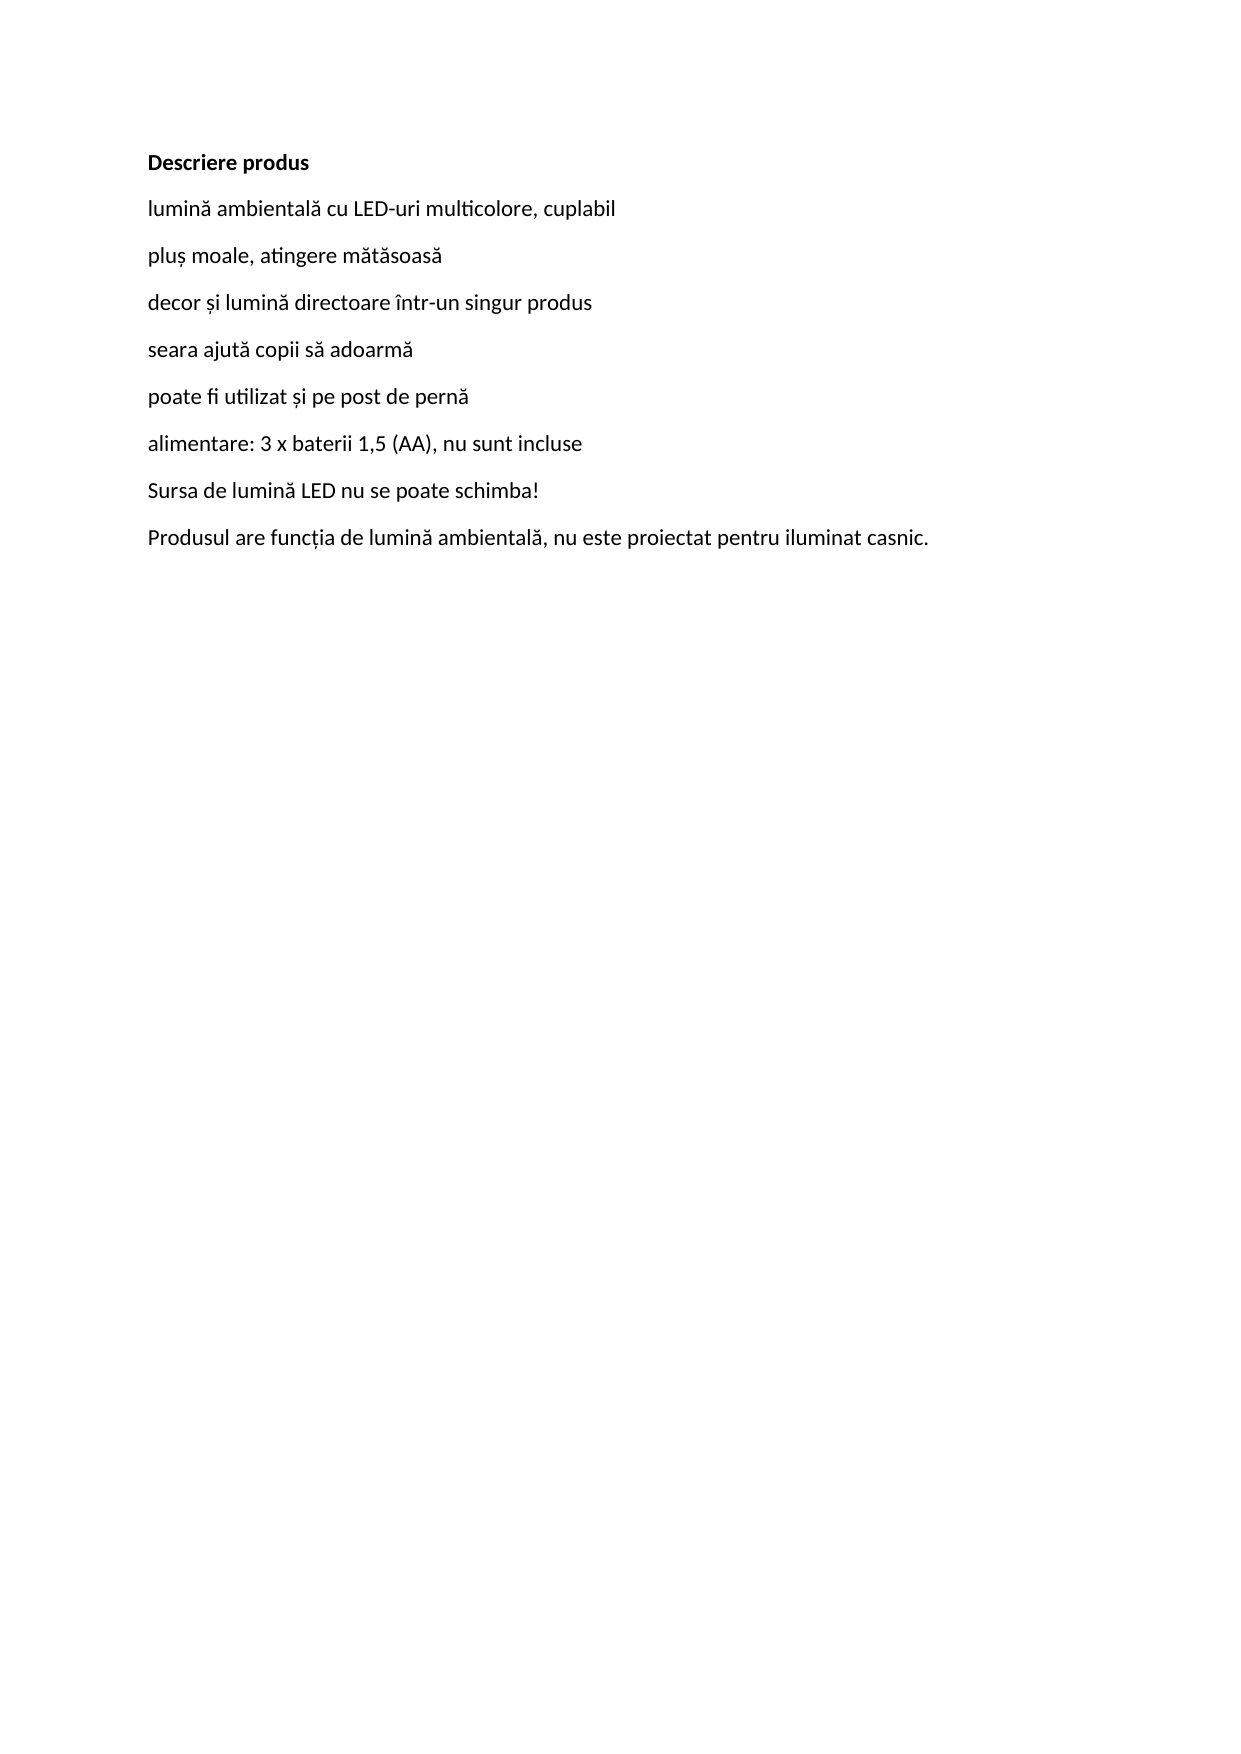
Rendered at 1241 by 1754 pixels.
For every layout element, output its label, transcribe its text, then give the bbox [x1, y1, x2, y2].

text alimentare: 3 x baterii 1,5 (AA), nu sunt incluse [148, 429, 1093, 457]
text Sursa de lumină LED nu se poate schimba! [148, 476, 1093, 504]
text Produsul are funcția de lumină ambientală, nu este proiectat pentru iluminat casnic. [148, 523, 1093, 551]
text decor și lumină directoare într-un singur produs [148, 288, 1093, 316]
text pluș moale, atingere mătăsoasă [148, 241, 1093, 269]
text lumină ambientală cu LED-uri multicolore, cuplabil [148, 194, 1093, 222]
text Descriere produs [148, 148, 1093, 176]
text poate fi utilizat și pe post de pernă [148, 382, 1093, 410]
text seara ajută copii să adoarmă [148, 335, 1093, 363]
